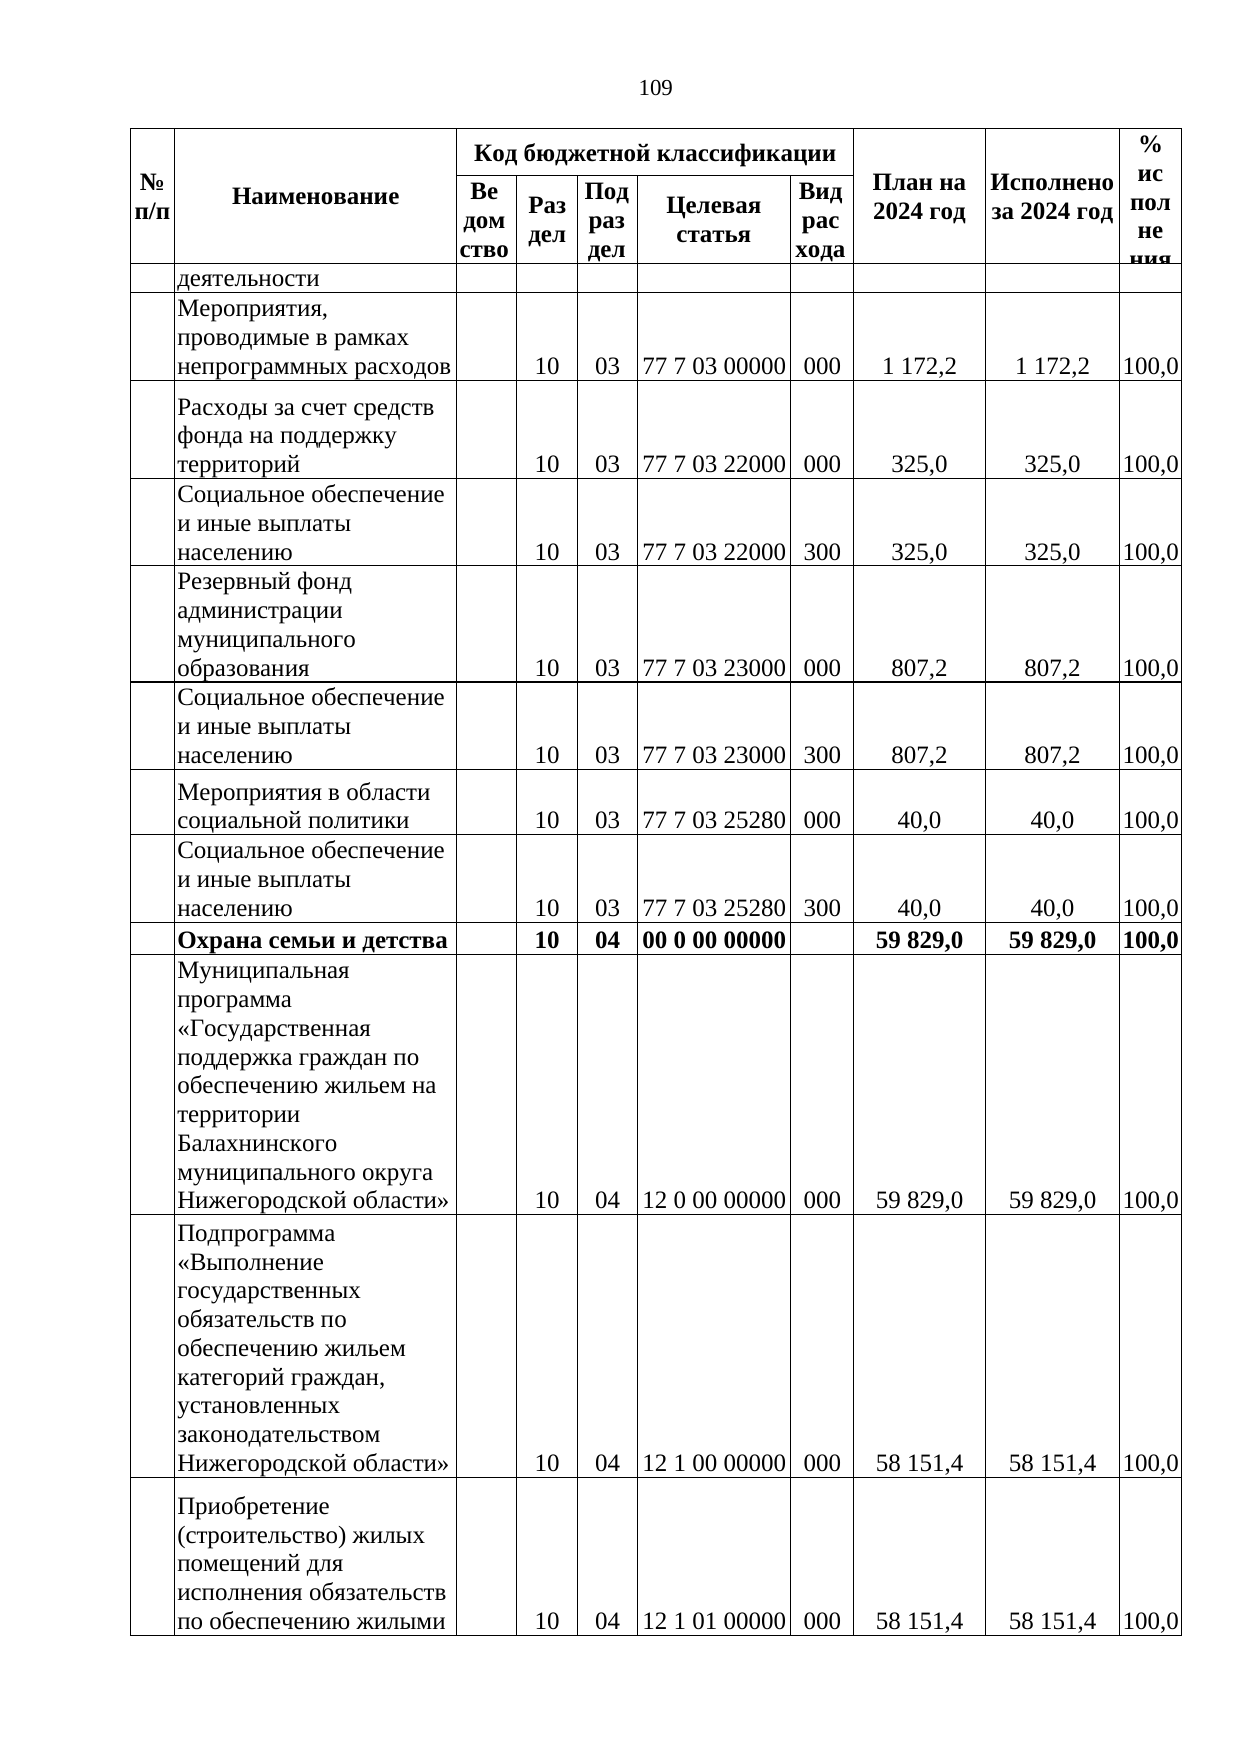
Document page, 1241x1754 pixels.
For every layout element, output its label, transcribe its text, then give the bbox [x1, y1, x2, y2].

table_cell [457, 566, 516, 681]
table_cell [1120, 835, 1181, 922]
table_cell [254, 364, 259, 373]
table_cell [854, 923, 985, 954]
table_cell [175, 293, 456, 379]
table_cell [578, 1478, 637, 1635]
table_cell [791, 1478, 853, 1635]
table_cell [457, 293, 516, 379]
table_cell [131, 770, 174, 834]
table_cell Раз дел [517, 176, 577, 262]
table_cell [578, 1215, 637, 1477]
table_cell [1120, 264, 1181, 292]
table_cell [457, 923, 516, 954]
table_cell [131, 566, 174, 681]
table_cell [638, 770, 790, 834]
table_header Код бюджетной классификации [457, 129, 853, 175]
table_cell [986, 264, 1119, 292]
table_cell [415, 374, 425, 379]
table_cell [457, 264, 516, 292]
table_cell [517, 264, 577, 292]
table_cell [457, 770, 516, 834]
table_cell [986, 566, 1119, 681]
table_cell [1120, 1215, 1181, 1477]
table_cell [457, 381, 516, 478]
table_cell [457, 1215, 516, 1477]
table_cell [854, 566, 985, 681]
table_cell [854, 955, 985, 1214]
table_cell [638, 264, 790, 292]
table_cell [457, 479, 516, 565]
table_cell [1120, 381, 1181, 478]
table_cell Под раз дел [578, 176, 637, 262]
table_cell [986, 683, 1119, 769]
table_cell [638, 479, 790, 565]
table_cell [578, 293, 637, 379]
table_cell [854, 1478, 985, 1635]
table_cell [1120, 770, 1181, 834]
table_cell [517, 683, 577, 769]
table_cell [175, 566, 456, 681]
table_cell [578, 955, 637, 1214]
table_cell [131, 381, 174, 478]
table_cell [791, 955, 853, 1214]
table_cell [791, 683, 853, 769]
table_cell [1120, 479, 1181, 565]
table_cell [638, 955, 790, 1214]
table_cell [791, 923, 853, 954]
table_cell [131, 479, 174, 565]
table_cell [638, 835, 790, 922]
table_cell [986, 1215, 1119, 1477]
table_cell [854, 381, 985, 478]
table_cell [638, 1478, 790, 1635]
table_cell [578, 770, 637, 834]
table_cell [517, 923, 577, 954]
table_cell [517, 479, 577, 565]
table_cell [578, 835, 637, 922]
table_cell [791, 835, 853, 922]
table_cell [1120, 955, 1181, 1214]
table_cell Вид рас хода [791, 176, 853, 262]
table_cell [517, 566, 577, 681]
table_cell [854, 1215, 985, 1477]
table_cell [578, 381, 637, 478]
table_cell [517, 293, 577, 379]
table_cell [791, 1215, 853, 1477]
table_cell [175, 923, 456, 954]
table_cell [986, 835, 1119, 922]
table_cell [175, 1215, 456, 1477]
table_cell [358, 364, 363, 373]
table_header Наименование [175, 129, 456, 262]
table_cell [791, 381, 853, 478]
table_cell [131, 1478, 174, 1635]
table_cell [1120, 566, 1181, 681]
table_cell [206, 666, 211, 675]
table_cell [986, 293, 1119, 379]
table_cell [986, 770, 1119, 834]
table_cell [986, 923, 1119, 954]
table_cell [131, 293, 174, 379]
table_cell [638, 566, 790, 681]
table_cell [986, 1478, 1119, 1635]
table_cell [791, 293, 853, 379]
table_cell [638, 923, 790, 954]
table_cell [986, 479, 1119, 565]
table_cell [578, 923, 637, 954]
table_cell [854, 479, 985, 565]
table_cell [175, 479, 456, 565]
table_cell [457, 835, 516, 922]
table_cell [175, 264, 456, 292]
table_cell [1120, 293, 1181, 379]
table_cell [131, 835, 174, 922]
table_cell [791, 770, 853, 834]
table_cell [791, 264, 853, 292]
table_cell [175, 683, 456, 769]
table_cell Ве дом ство [457, 176, 516, 262]
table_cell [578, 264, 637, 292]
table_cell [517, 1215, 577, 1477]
table_header % ис пол не ния [1120, 129, 1181, 262]
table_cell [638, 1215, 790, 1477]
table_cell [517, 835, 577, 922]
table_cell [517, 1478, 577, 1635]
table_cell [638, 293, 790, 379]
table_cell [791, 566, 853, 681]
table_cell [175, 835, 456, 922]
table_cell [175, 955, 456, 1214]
table_header № п/п [131, 129, 174, 262]
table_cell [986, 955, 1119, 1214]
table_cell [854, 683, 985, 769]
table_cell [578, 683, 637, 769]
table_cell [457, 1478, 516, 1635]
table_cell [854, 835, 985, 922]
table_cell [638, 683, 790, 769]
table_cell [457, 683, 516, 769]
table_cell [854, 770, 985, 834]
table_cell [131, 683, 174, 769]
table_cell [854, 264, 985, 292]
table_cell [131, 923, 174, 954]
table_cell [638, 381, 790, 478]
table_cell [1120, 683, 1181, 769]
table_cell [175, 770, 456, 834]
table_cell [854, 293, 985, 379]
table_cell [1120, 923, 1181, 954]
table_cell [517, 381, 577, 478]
table_cell Целевая статья [638, 176, 790, 262]
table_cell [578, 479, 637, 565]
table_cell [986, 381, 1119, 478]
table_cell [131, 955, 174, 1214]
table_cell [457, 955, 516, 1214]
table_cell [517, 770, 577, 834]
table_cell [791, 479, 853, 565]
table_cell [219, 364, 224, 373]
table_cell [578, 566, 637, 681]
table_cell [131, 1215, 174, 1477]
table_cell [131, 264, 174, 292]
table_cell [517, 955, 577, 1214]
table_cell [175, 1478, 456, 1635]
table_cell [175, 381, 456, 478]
table_header Исполнено за 2024 год [986, 129, 1119, 262]
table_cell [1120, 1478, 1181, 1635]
table_header План на 2024 год [854, 129, 985, 262]
